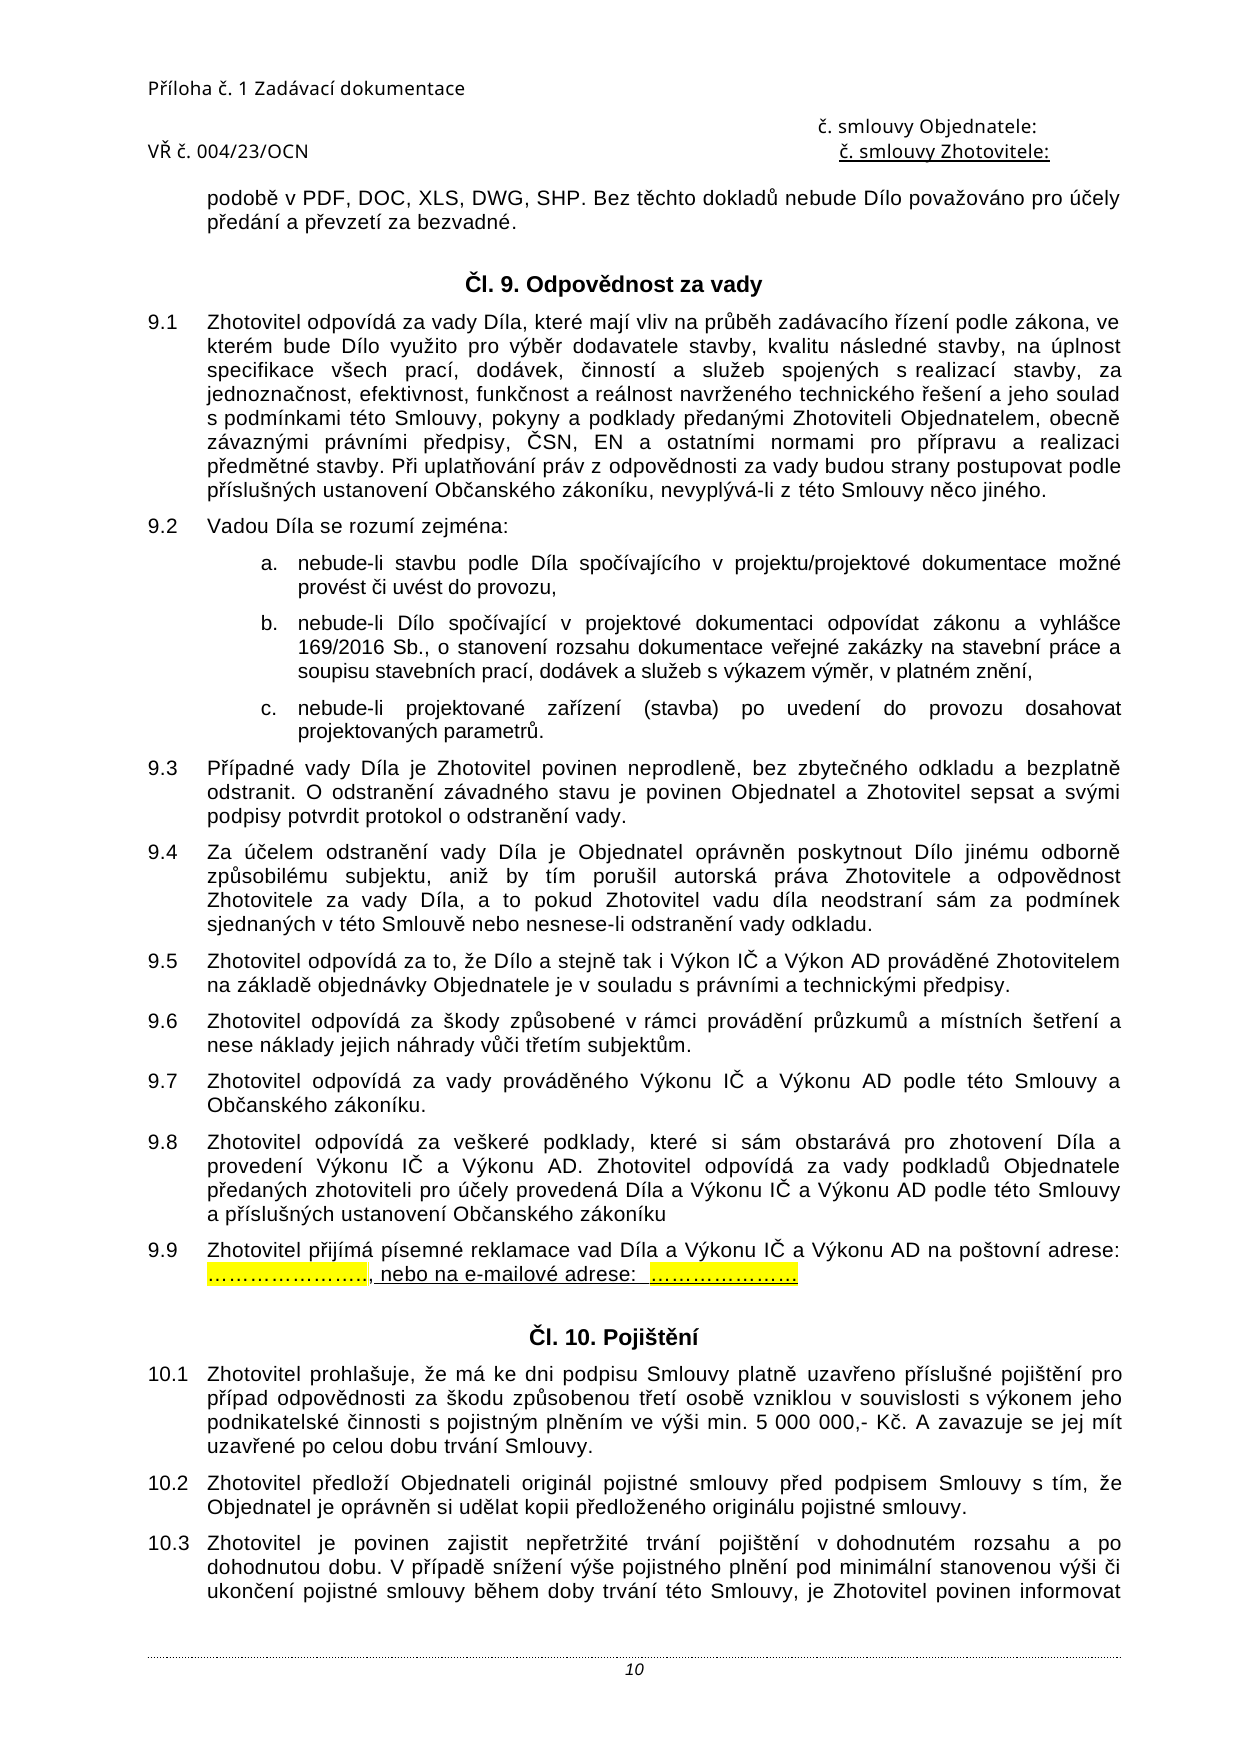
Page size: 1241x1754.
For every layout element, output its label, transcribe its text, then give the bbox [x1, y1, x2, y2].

list Za účelem odstranění vady Díla je Objednatel oprávněn poskytnout Dílo jinému odborně způsobilému subjektu, aniž by tím porušil autorská práva Zhotovitele a odpovědnost Zhotovitele za vady Díla, a to pokud Zhotovitel vadu díla neodstraní sám za podmínek sjednaných v této Smlouvě nebo nesnese-li odstranění vady odkladu. [148, 840, 1122, 936]
text Odpovědnost za vady [105, 271, 1122, 297]
list Zhotovitel předloží Objednateli originál pojistné smlouvy před podpisem Smlouvy s tím, že Objednatel je oprávněn si udělat kopii předloženého originálu pojistné smlouvy. [148, 1471, 1122, 1518]
list nebude-li stavbu podle Díla spočívajícího v projektu/projektové dokumentace možné provést či uvést do provozu, [261, 551, 1122, 598]
list Vadou Díla se rozumí zejména: [148, 514, 1122, 538]
list Zhotovitel prohlašuje, že má ke dni podpisu Smlouvy platně uzavřeno příslušné pojištění pro případ odpovědnosti za škodu způsobenou třetí osobě vzniklou v souvislosti s výkonem jeho podnikatelské činnosti s pojistným plněním ve výši min. 5 000 000,- Kč. A zavazuje se jej mít uzavřené po celou dobu trvání Smlouvy. [148, 1362, 1122, 1458]
list Zhotovitel odpovídá za škody způsobené v rámci provádění průzkumů a místních šetření a nese náklady jejich náhrady vůči třetím subjektům. [148, 1009, 1122, 1057]
list Případné vady Díla je Zhotovitel povinen neprodleně, bez zbytečného odkladu a bezplatně odstranit. O odstranění závadného stavu je povinen Objednatel a Zhotovitel sepsat a svými podpisy potvrdit protokol o odstranění vady. [148, 756, 1122, 828]
list nebude-li projektované zařízení (stavba) po uvedení do provozu dosahovat projektovaných parametrů. [261, 695, 1122, 743]
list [148, 1531, 1122, 1603]
list Zhotovitel odpovídá za veškeré podklady, které si sám obstarává pro zhotovení Díla a provedení Výkonu IČ a Výkonu AD. Zhotovitel odpovídá za vady podkladů Objednatele předaných zhotoviteli pro účely provedená Díla a Výkonu IČ a Výkonu AD podle této Smlouvy a příslušných ustanovení Občanského zákoníku [148, 1130, 1122, 1226]
list Zhotovitel přijímá písemné reklamace vad Díla a Výkonu IČ a Výkonu AD na poštovní adrese:………………….., nebo na e-mailové adrese: ………………… [148, 1238, 1122, 1286]
list Zhotovitel odpovídá za vady prováděného Výkonu IČ a Výkonu AD podle této Smlouvy a Občanského zákoníku. [148, 1069, 1122, 1117]
list Zhotovitel odpovídá za vady Díla, které mají vliv na průběh zadávacího řízení podle zákona, ve kterém bude Dílo využito pro výběr dodavatele stavby, kvalitu následné stavby, na úplnost specifikace všech prací, dodávek, činností a služeb spojených s realizací stavby, za jednoznačnost, efektivnost, funkčnost a reálnost navrženého technického řešení a jeho soulad s podmínkami této Smlouvy, pokyny a podklady předanými Zhotoviteli Objednatelem, obecně závaznými právními předpisy, ČSN, EN a ostatními normami pro přípravu a realizaci předmětné stavby. Při uplatňování práv z odpovědnosti za vady budou strany postupovat podle příslušných ustanovení Občanského zákoníku, nevyplývá-li z této Smlouvy něco jiného. [148, 310, 1122, 502]
list nebude-li Dílo spočívající v projektové dokumentaci odpovídat zákonu a vyhlášce 169/2016 Sb., o stanovení rozsahu dokumentace veřejné zakázky na stavební práce a soupisu stavebních prací, dodávek a služeb s výkazem výměr, v platném znění, [261, 611, 1122, 683]
list Zhotovitel odpovídá za to, že Dílo a stejně tak i Výkon IČ a Výkon AD prováděné Zhotovitelem na základě objednávky Objednatele je v souladu s právními a technickými předpisy. [148, 948, 1122, 996]
text Pojištění [105, 1323, 1122, 1350]
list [148, 186, 1122, 233]
